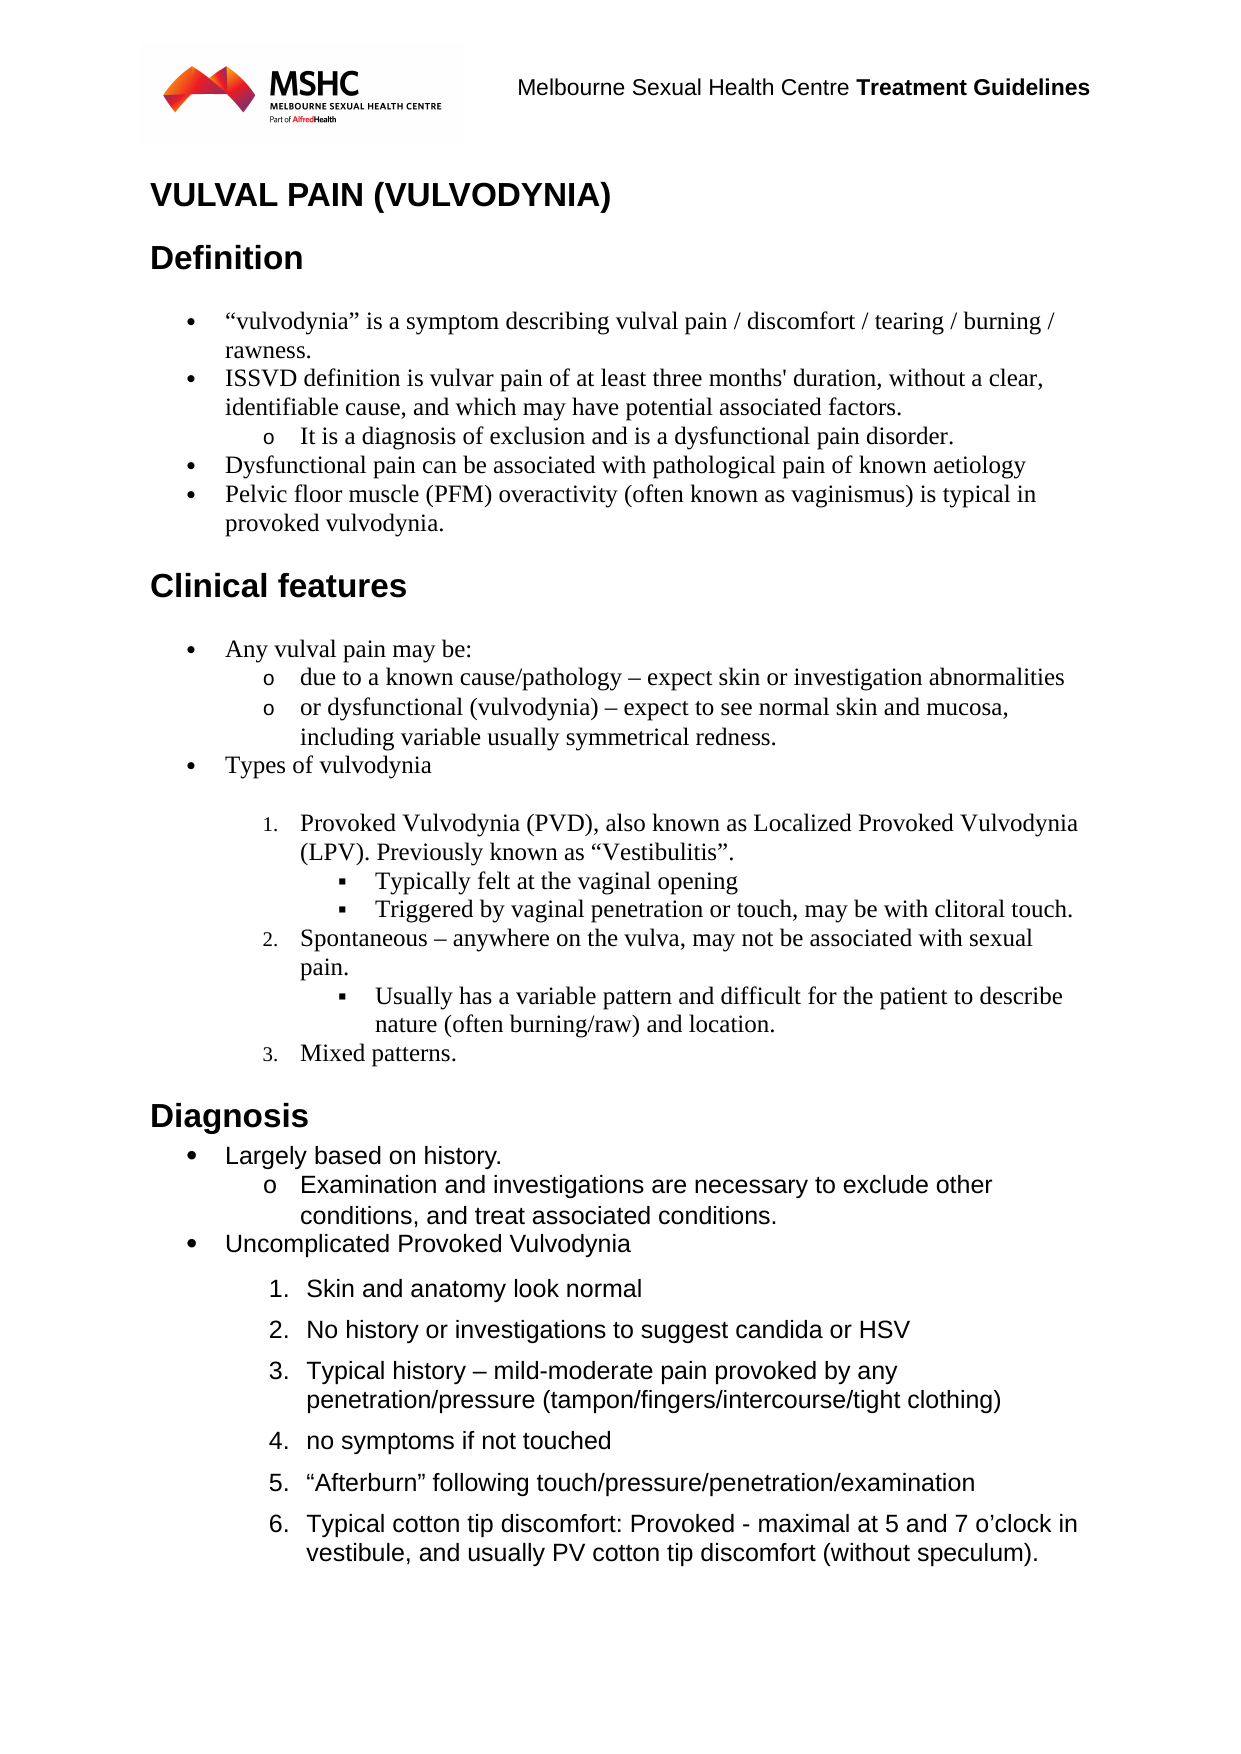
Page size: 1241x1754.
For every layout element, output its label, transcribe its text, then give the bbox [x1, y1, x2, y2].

list Examination and investigations are necessary to exclude other conditions, and treat associated conditions. [262, 1170, 1090, 1229]
picture [139, 42, 464, 146]
list “Afterburn” following touch/pressure/penetration/examination [269, 1468, 1090, 1496]
list Uncomplicated Provoked Vulvodynia [187, 1229, 1090, 1258]
list Typical history – mild-moderate pain provoked by any penetration/pressure (tampon/fingers/intercourse/tight clothing) [269, 1356, 1090, 1414]
list Provoked Vulvodynia (PVD), also known as Localized Provoked Vulvodynia (LPV). Previously known as “Vestibulitis”. [262, 808, 1090, 866]
subtitle Definition [150, 238, 1090, 277]
list Any vulval pain may be: [187, 634, 1090, 662]
subtitle Diagnosis [150, 1096, 1090, 1134]
list It is a diagnosis of exclusion and is a dysfunctional pain disorder. [262, 421, 1090, 451]
list No history or investigations to suggest candida or HSV [269, 1315, 1090, 1344]
list due to a known cause/pathology – expect skin or investigation abnormalities [262, 662, 1090, 692]
subtitle Clinical features [150, 566, 1090, 604]
title VULVAL PAIN (VULVODYNIA) [150, 175, 1090, 213]
list Largely based on history. [187, 1141, 1090, 1170]
list Pelvic floor muscle (PFM) overactivity (often known as vaginismus) is typical in provoked vulvodynia. [187, 479, 1090, 537]
list Mixed patterns. [262, 1038, 1090, 1067]
list Usually has a variable pattern and difficult for the patient to describe nature (often burning/raw) and location. [337, 981, 1090, 1038]
list Skin and anatomy look normal [269, 1274, 1090, 1303]
list ISSVD definition is vulvar pain of at least three months' duration, without a clear, identifiable cause, and which may have potential associated factors. [187, 363, 1090, 421]
list Typically felt at the vaginal opening [337, 866, 1090, 894]
list or dysfunctional (vulvodynia) – expect to see normal skin and mucosa, including variable usually symmetrical redness. [262, 692, 1090, 750]
list Types of vulvodynia [187, 750, 1090, 779]
list Spontaneous – anywhere on the vulva, may not be associated with sexual pain. [262, 923, 1090, 981]
list no symptoms if not touched [269, 1426, 1090, 1455]
list “vulvodynia” is a symptom describing vulval pain / discomfort / tearing / burning / rawness. [187, 306, 1090, 363]
list Typical cotton tip discomfort: Provoked - maximal at 5 and 7 o’clock in vestibule, and usually PV cotton tip discomfort (without speculum). [269, 1509, 1090, 1566]
list Triggered by vaginal penetration or touch, may be with clitoral touch. [337, 894, 1090, 923]
list Dysfunctional pain can be associated with pathological pain of known aetiology [187, 451, 1090, 479]
